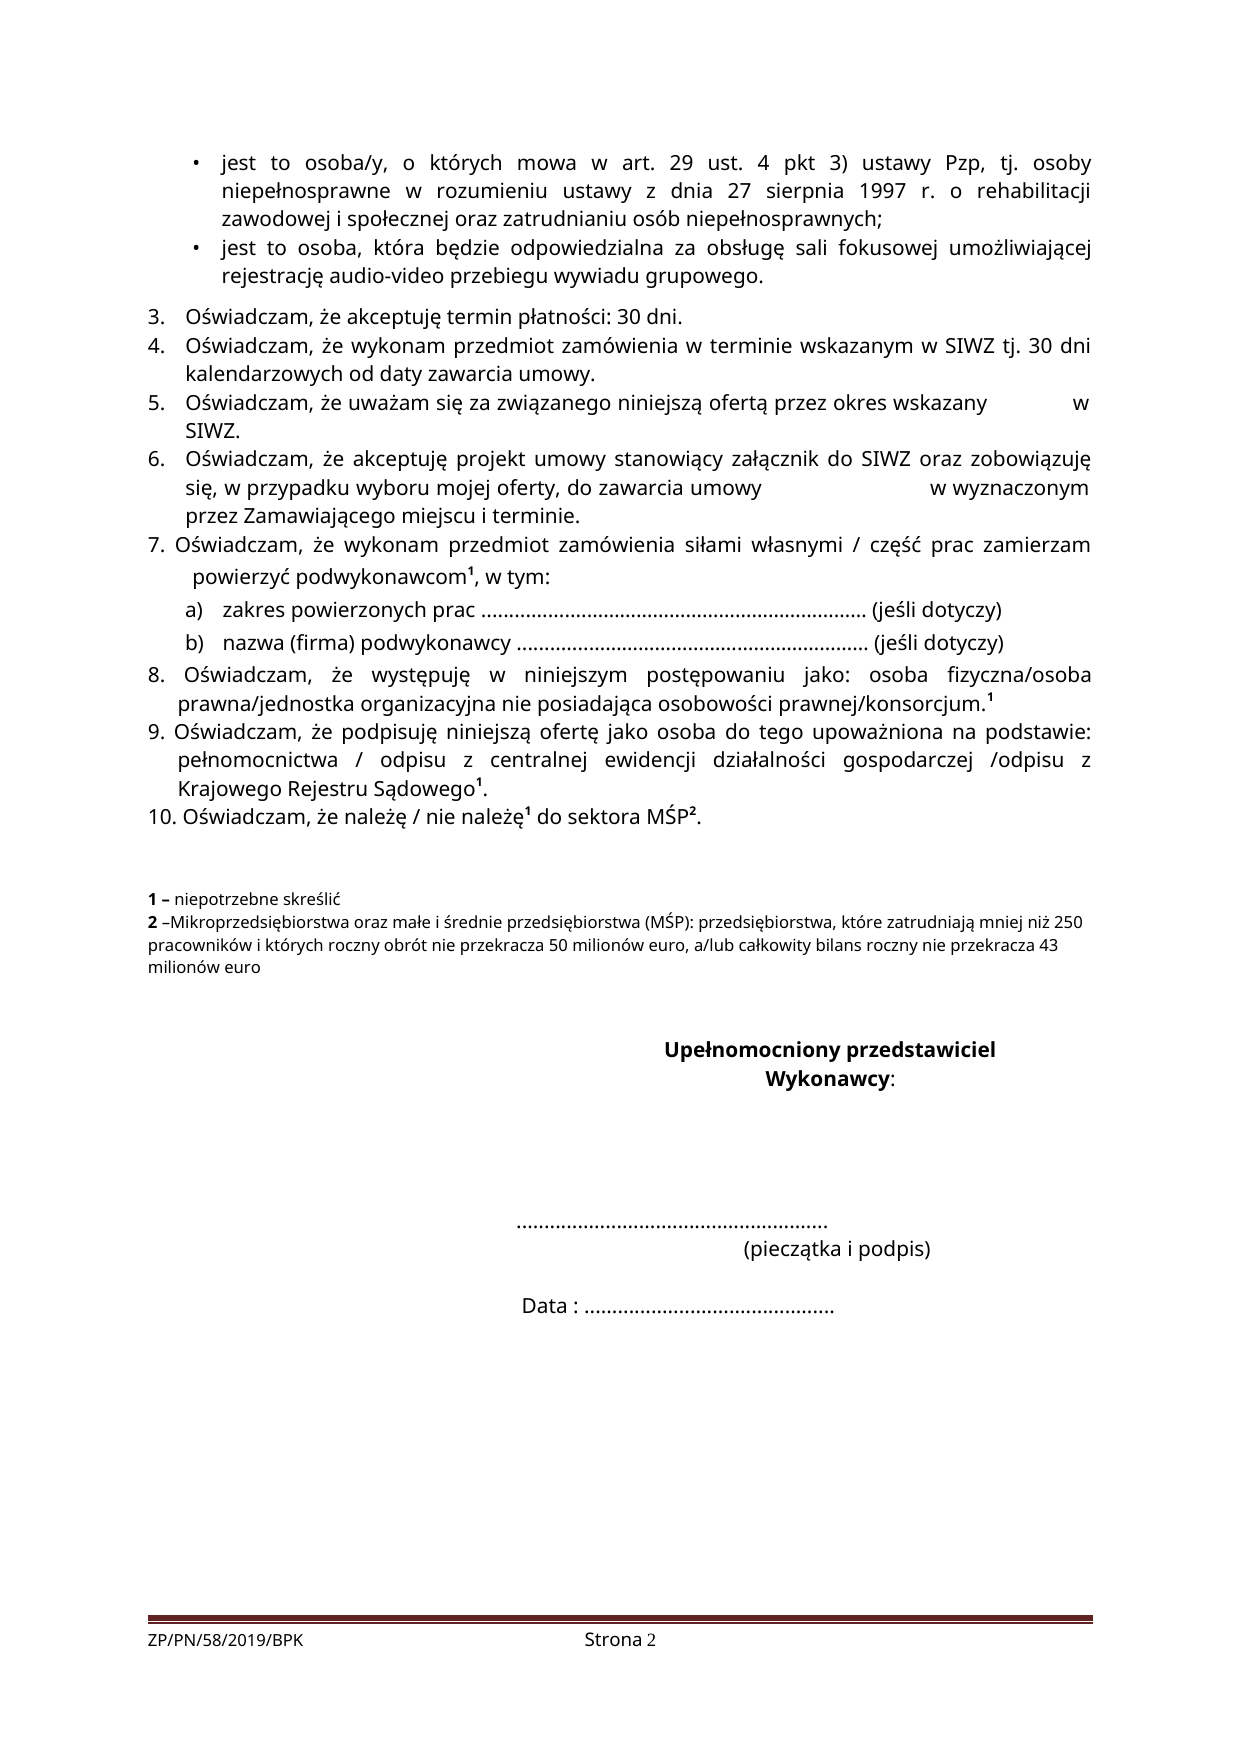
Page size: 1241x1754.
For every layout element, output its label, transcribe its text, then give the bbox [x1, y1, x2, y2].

list nazwa (firma) podwykonawcy .............…………………………………………… (jeśli dotyczy) [185, 628, 1093, 656]
text ........................................................ [148, 1206, 1093, 1234]
text 1 – niepotrzebne skreślić [148, 888, 1093, 910]
text 2 –Mikroprzedsiębiorstwa oraz małe i średnie przedsiębiorstwa (MŚP): przedsiębiorstwa, które zatrudniają mniej niż 250 pracowników i których roczny obrót nie przekracza 50 milionów euro, a/lub całkowity bilans roczny nie przekracza 43 milionów euro [148, 910, 1093, 978]
text (pieczątka i podpis) [738, 1234, 1093, 1263]
list Oświadczam, że akceptuję projekt umowy stanowiący załącznik do SIWZ oraz zobowiązuję się, w przypadku wyboru mojej oferty, do zawarcia umowy w wyznaczonym przez Zamawiającego miejscu i terminie. [148, 444, 1093, 530]
text Data : ............................................. [148, 1291, 1093, 1320]
list Oświadczam, że akceptuję termin płatności: 30 dni. [148, 302, 1093, 331]
text Upełnomocniony przedstawiciel [590, 1035, 1093, 1064]
text 8. Oświadczam, że występuję w niniejszym postępowaniu jako: osoba fizyczna/osoba prawna/jednostka organizacyjna nie posiadająca osobowości prawnej/konsorcjum.1 [148, 660, 1093, 717]
list Oświadczam, że uważam się za związanego niniejszą ofertą przez okres wskazany w SIWZ. [148, 388, 1093, 444]
list Oświadczam, że wykonam przedmiot zamówienia w terminie wskazanym w SIWZ tj. 30 dni kalendarzowych od daty zawarcia umowy. [148, 331, 1093, 388]
list zakres powierzonych prac ...................…………………………………………… (jeśli dotyczy) [185, 595, 1093, 623]
text 9. Oświadczam, że podpisuję niniejszą ofertę jako osoba do tego upoważniona na podstawie: pełnomocnictwa / odpisu z centralnej ewidencji działalności gospodarczej /odpisu z Krajowego Rejestru Sądowego1. [148, 717, 1093, 802]
text • jest to osoba, która będzie odpowiedzialna za obsługę sali fokusowej umożliwiającej rejestrację audio-video przebiegu wywiadu grupowego. [192, 233, 1093, 290]
text 7. Oświadczam, że wykonam przedmiot zamówienia siłami własnymi / część prac zamierzam powierzyć podwykonawcom1, w tym: [148, 530, 1093, 591]
text • jest to osoba/y, o których mowa w art. 29 ust. 4 pkt 3) ustawy Pzp, tj. osoby niepełnosprawne w rozumieniu ustawy z dnia 27 sierpnia 1997 r. o rehabilitacji zawodowej i społecznej oraz zatrudnianiu osób niepełnosprawnych; [192, 148, 1093, 233]
text 10. Oświadczam, że należę / nie należę1 do sektora MŚP2. [148, 802, 1093, 831]
text Wykonawcy: [738, 1064, 1093, 1092]
